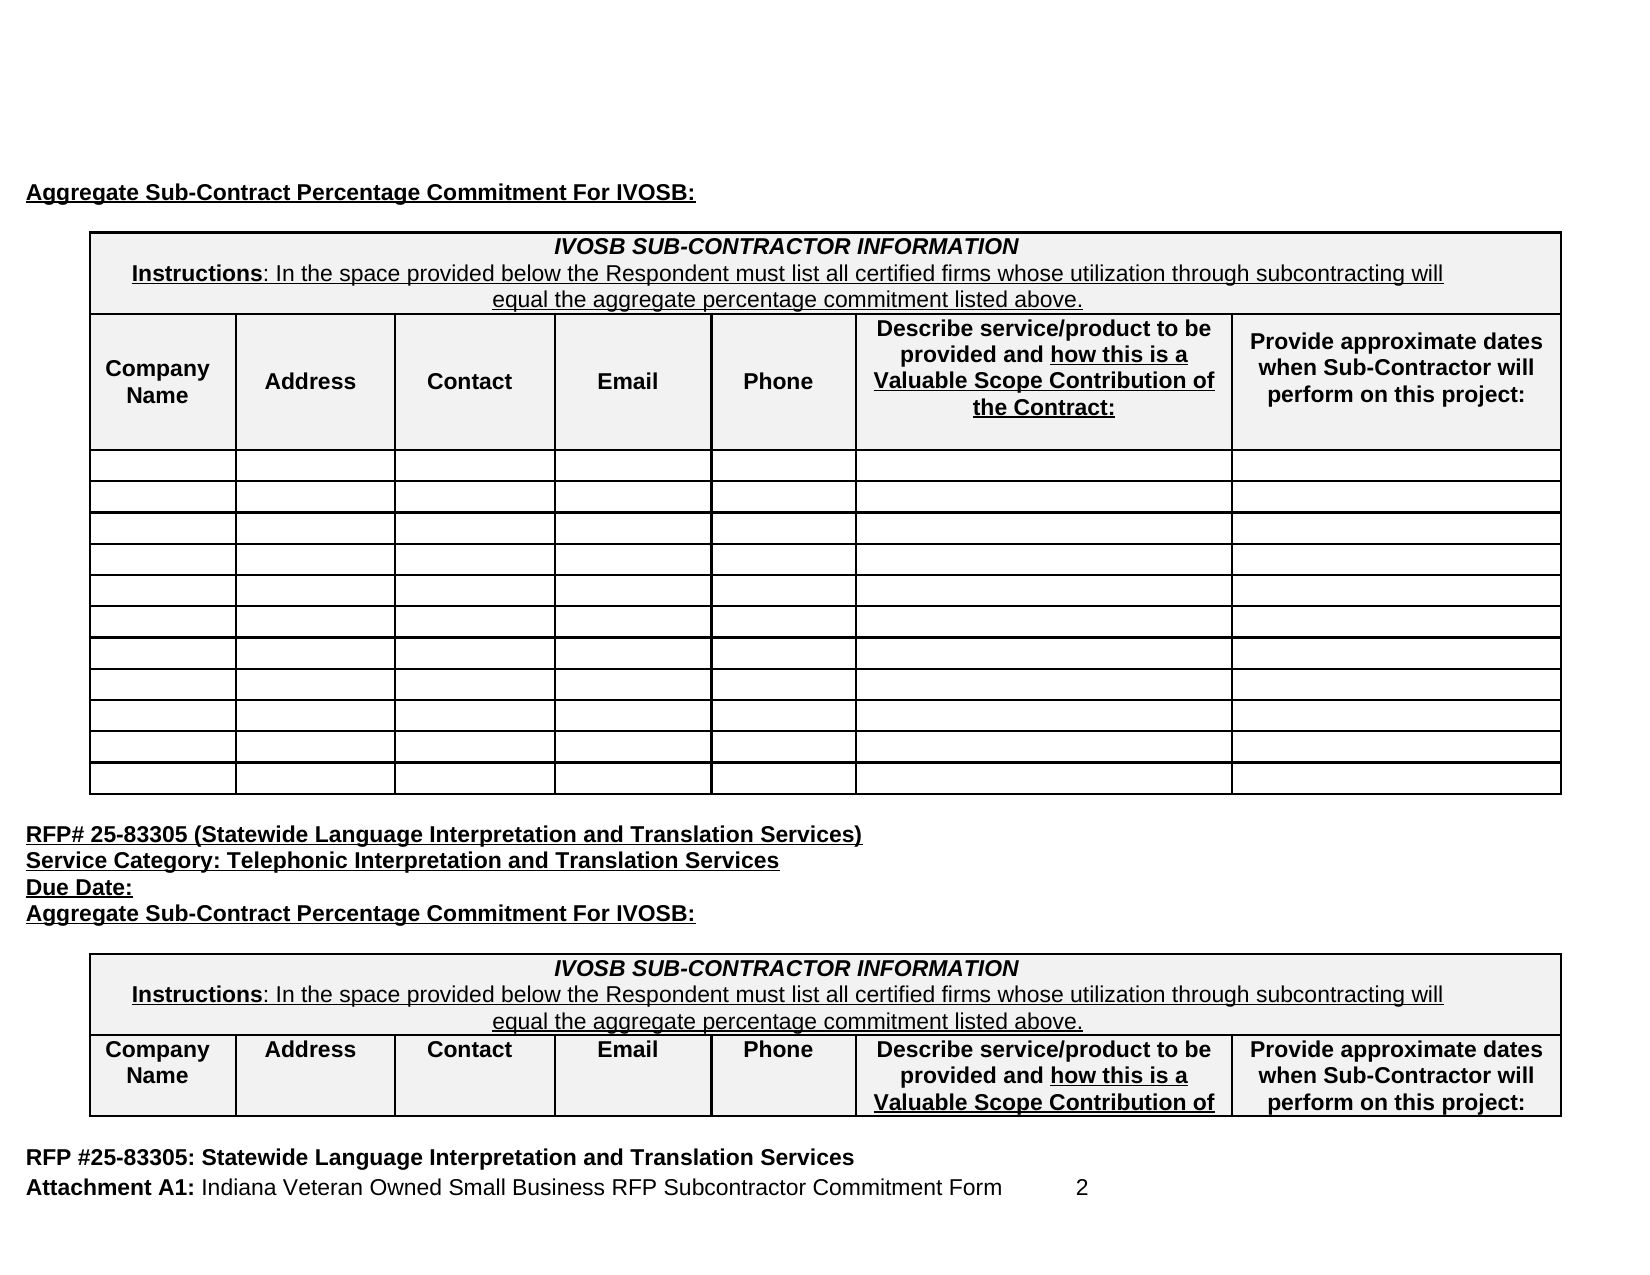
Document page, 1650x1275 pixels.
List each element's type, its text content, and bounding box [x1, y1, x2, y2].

table_cell Describe service/product to be provided and how this is a Valuable Scope Contribution of the Contract: [857, 315, 1231, 449]
table_cell [556, 482, 710, 511]
table_cell [556, 607, 710, 636]
table_cell [713, 482, 855, 511]
table_cell [91, 545, 235, 574]
table_cell [1233, 764, 1560, 793]
text Aggregate Sub-Contract Percentage Commitment For IVOSB: [26, 179, 1549, 205]
table_cell [396, 576, 554, 605]
table_cell Phone [713, 315, 855, 449]
table_cell [556, 576, 710, 605]
table_cell [237, 764, 394, 793]
table_cell [396, 482, 554, 511]
table_cell [396, 701, 554, 730]
table_cell Email [556, 1036, 710, 1115]
text Aggregate Sub-Contract Percentage Commitment For IVOSB: [26, 900, 1549, 926]
table_cell [91, 670, 235, 699]
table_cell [857, 1036, 1231, 1115]
table_cell [396, 764, 554, 793]
text Due Date: [26, 874, 1549, 900]
table_cell [396, 545, 554, 574]
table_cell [1233, 1036, 1560, 1115]
table_cell [857, 701, 1231, 730]
table_cell [237, 545, 394, 574]
table_cell [237, 607, 394, 636]
table_cell [91, 607, 235, 636]
text Service Category: Telephonic Interpretation and Translation Services [26, 847, 1549, 874]
table_cell [713, 764, 855, 793]
table_cell [556, 451, 710, 480]
table_cell [857, 545, 1231, 574]
table_cell [91, 732, 235, 761]
table_cell [237, 670, 394, 699]
table_cell [396, 732, 554, 761]
table_cell [857, 576, 1231, 605]
table_cell [713, 545, 855, 574]
table_cell [1233, 701, 1560, 730]
table_cell [91, 482, 235, 511]
table_cell [713, 670, 855, 699]
table_cell [91, 514, 235, 543]
table_cell [1233, 607, 1560, 636]
table_cell [713, 607, 855, 636]
table_cell [1233, 732, 1560, 761]
table_cell [857, 732, 1231, 761]
table_cell [857, 482, 1231, 511]
table_cell Contact [396, 315, 554, 449]
table_cell [713, 639, 855, 668]
table_cell [396, 639, 554, 668]
table_cell [237, 576, 394, 605]
table_cell [1233, 451, 1560, 480]
table_cell Company Name [91, 315, 235, 449]
table_cell [237, 639, 394, 668]
text RFP# 25-83305 (Statewide Language Interpretation and Translation Services) [26, 821, 1549, 847]
table_cell [857, 670, 1231, 699]
table_cell [713, 732, 855, 761]
table_cell [1233, 670, 1560, 699]
table_header IVOSB SUB-CONTRACTOR INFORMATION Instructions: In the space provided below the Respondent must list all certified firms whose utilization through subcontracting will equal the aggregate percentage commitment listed above. [91, 234, 1560, 313]
table_cell [556, 701, 710, 730]
table_cell [237, 482, 394, 511]
table_cell [556, 732, 710, 761]
table_cell [1233, 482, 1560, 511]
table_cell [713, 701, 855, 730]
table_cell [857, 451, 1231, 480]
table_cell [713, 451, 855, 480]
table_cell [91, 764, 235, 793]
table_cell [396, 514, 554, 543]
table_cell [396, 607, 554, 636]
table_cell [237, 701, 394, 730]
table_cell [713, 514, 855, 543]
table_cell [857, 764, 1231, 793]
table_cell Company Name [91, 1036, 235, 1115]
table_cell Contact [396, 1036, 554, 1115]
table_cell Provide approximate dates when Sub-Contractor will perform on this project: [1233, 315, 1560, 449]
table_cell [556, 514, 710, 543]
table_cell [91, 451, 235, 480]
table_cell [857, 639, 1231, 668]
table_cell [237, 732, 394, 761]
table_cell [1233, 545, 1560, 574]
table_cell Phone [713, 1036, 855, 1115]
table_cell [91, 639, 235, 668]
table_cell Email [556, 315, 710, 449]
table_cell [857, 607, 1231, 636]
table_cell [91, 576, 235, 605]
table_cell [556, 764, 710, 793]
table_cell [1233, 639, 1560, 668]
table_cell [91, 701, 235, 730]
table_cell [396, 670, 554, 699]
table_cell [396, 451, 554, 480]
table_cell [857, 514, 1231, 543]
table_cell [237, 451, 394, 480]
table_cell [556, 639, 710, 668]
table_cell Address [237, 315, 394, 449]
table_cell Address [237, 1036, 394, 1115]
table_cell [556, 670, 710, 699]
table_cell [1233, 514, 1560, 543]
table_cell [1233, 576, 1560, 605]
table_cell [713, 576, 855, 605]
table_header IVOSB SUB-CONTRACTOR INFORMATION Instructions: In the space provided below the Respondent must list all certified firms whose utilization through subcontracting will equal the aggregate percentage commitment listed above. [91, 955, 1560, 1034]
table_cell [556, 545, 710, 574]
table_cell [237, 514, 394, 543]
